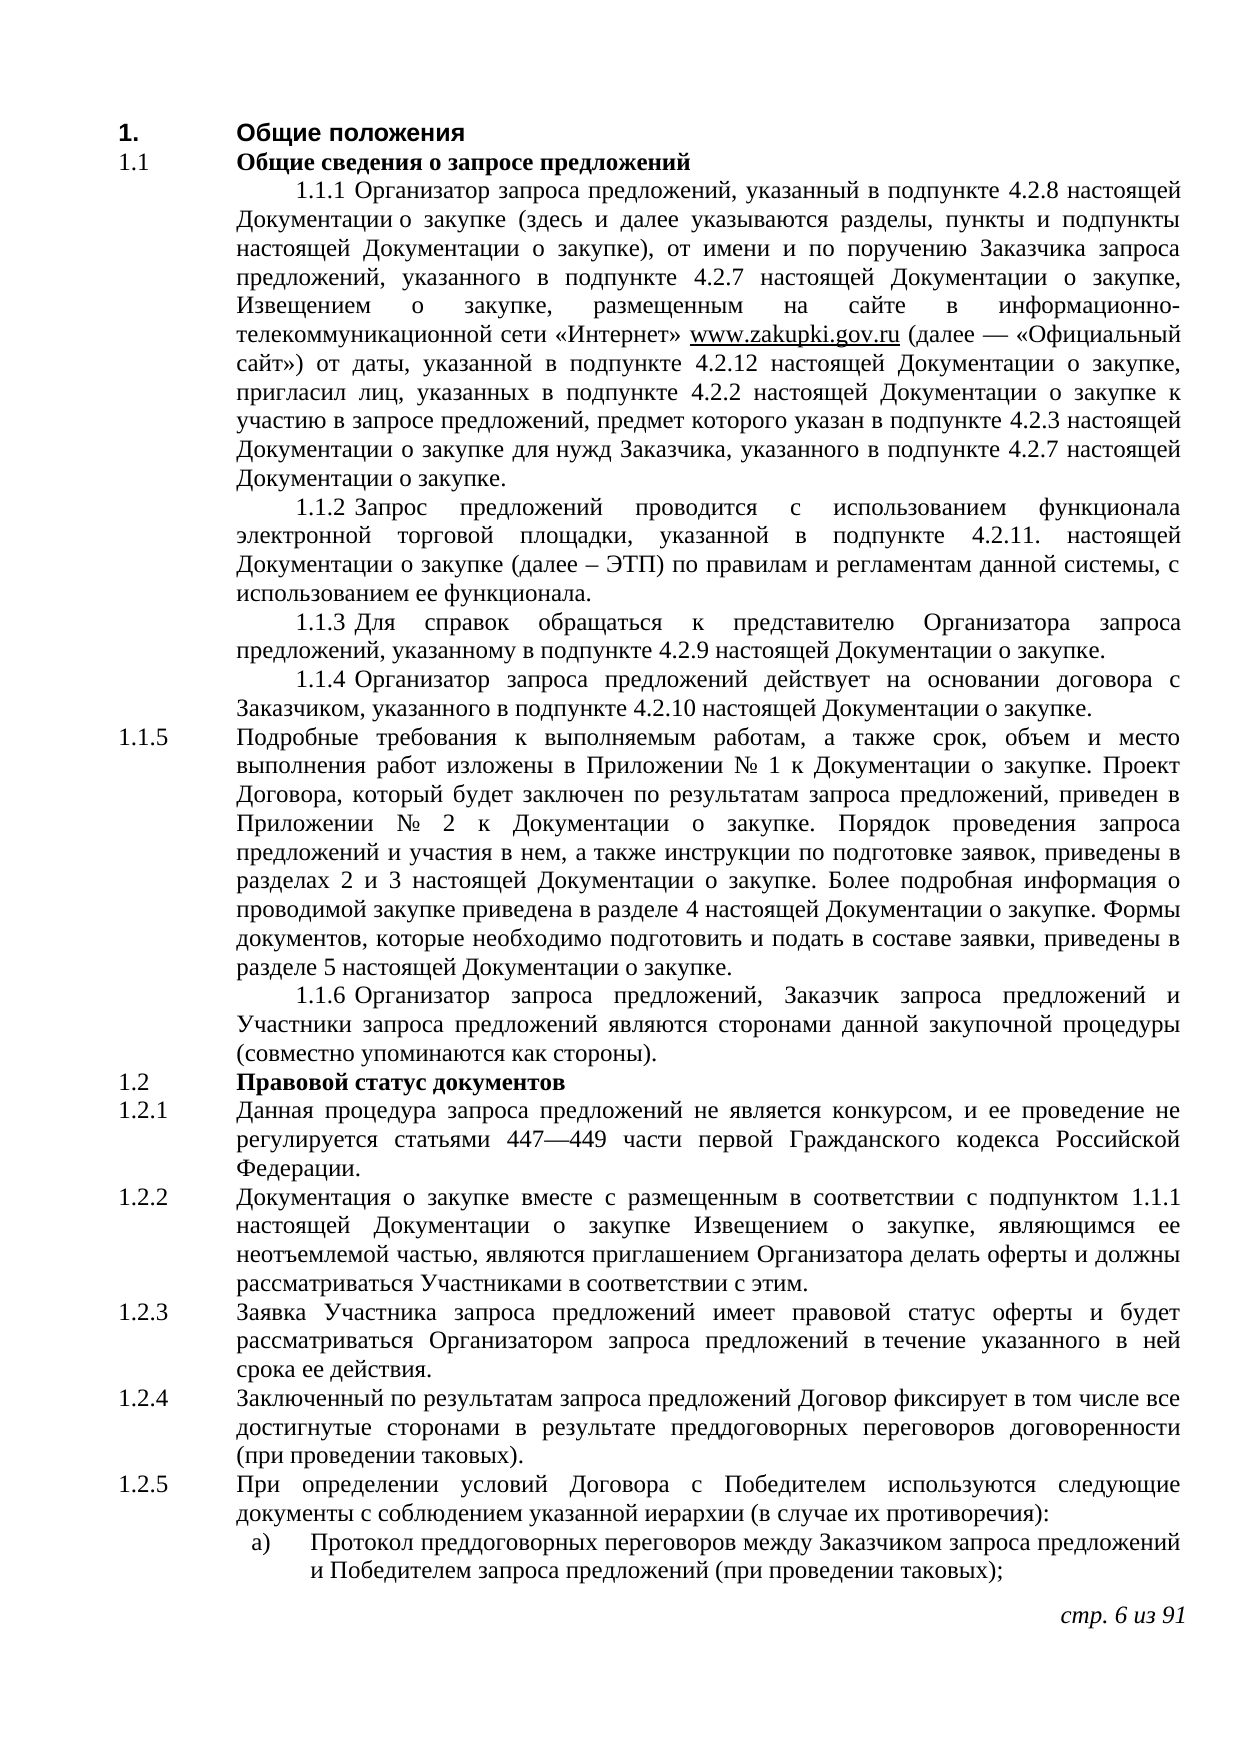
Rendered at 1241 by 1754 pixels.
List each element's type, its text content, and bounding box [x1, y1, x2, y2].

text Организатор запроса предложений действует на основании договора с Заказчиком, указанного в подпункте 4.2.10 настоящей Документации о закупке. [236, 664, 1181, 722]
subtitle Правовой статус документов [118, 1067, 1181, 1096]
subtitle Общие положения [118, 118, 1181, 147]
list При определении условий Договора с Победителем используются следующие документы с соблюдением указанной иерархии (в случае их противоречия): [118, 1469, 1181, 1527]
list Данная процедура запроса предложений не является конкурсом, и ее проведение не регулируется статьями 447—449 части первой Гражданского кодекса Российской Федерации. [118, 1096, 1181, 1182]
text Организатор запроса предложений, указанный в подпункте 4.2.8 настоящей Документации о закупке (здесь и далее указываются разделы, пункты и подпункты настоящей Документации о закупке), от имени и по поручению Заказчика запроса предложений, указанного в подпункте 4.2.7 настоящей Документации о закупке, Извещением о закупке, размещенным на сайте в информационно-телекоммуникационной сети «Интернет» www.zakupki.gov.ru (далее — «Официальный сайт») от даты, указанной в подпункте 4.2.12 настоящей Документации о закупке, пригласил лиц, указанных в подпункте 4.2.2 настоящей Документации о закупке к участию в запросе предложений, предмет которого указан в подпункте 4.2.3 настоящей Документации о закупке для нужд Заказчика, указанного в подпункте 4.2.7 настоящей Документации о закупке. [236, 176, 1181, 492]
list Заключенный по результатам запроса предложений Договор фиксирует в том числе все достигнутые сторонами в результате преддоговорных переговоров договоренности (при проведении таковых). [118, 1383, 1181, 1469]
list Протокол преддоговорных переговоров между Заказчиком запроса предложений и Победителем запроса предложений (при проведении таковых); [251, 1527, 1181, 1584]
list Заявка Участника запроса предложений имеет правовой статус оферты и будет рассматриваться Организатором запроса предложений в течение указанного в ней срока ее действия. [118, 1297, 1181, 1383]
text Организатор запроса предложений, Заказчик запроса предложений и Участники запроса предложений являются сторонами данной закупочной процедуры (совместно упоминаются как стороны). [236, 981, 1181, 1067]
text Для справок обращаться к представителю Организатора запроса предложений, указанному в подпункте 4.2.9 настоящей Документации о закупке. [236, 607, 1181, 664]
subtitle Общие сведения о запросе предложений [118, 147, 1181, 176]
list Документация о закупке вместе с размещенным в соответствии с подпунктом 1.1.1 настоящей Документации о закупке Извещением о закупке, являющимся ее неотъемлемой частью, являются приглашением Организатора делать оферты и должны рассматриваться Участниками в соответствии с этим. [118, 1182, 1181, 1297]
text Запрос предложений проводится с использованием функционала электронной торговой площадки, указанной в подпункте 4.2.11. настоящей Документации о закупке (далее – ЭТП) по правилам и регламентам данной системы, с использованием ее функционала. [236, 492, 1181, 607]
list Подробные требования к выполняемым работам, а также срок, объем и место выполнения работ изложены в Приложении № 1 к Документации о закупке. Проект Договора, который будет заключен по результатам запроса предложений, приведен в Приложении № 2 к Документации о закупке. Порядок проведения запроса предложений и участия в нем, а также инструкции по подготовке заявок, приведены в разделах 2 и 3 настоящей Документации о закупке. Более подробная информация о проводимой закупке приведена в разделе 4 настоящей Документации о закупке. Формы документов, которые необходимо подготовить и подать в составе заявки, приведены в разделе 5 настоящей Документации о закупке. [118, 722, 1181, 981]
